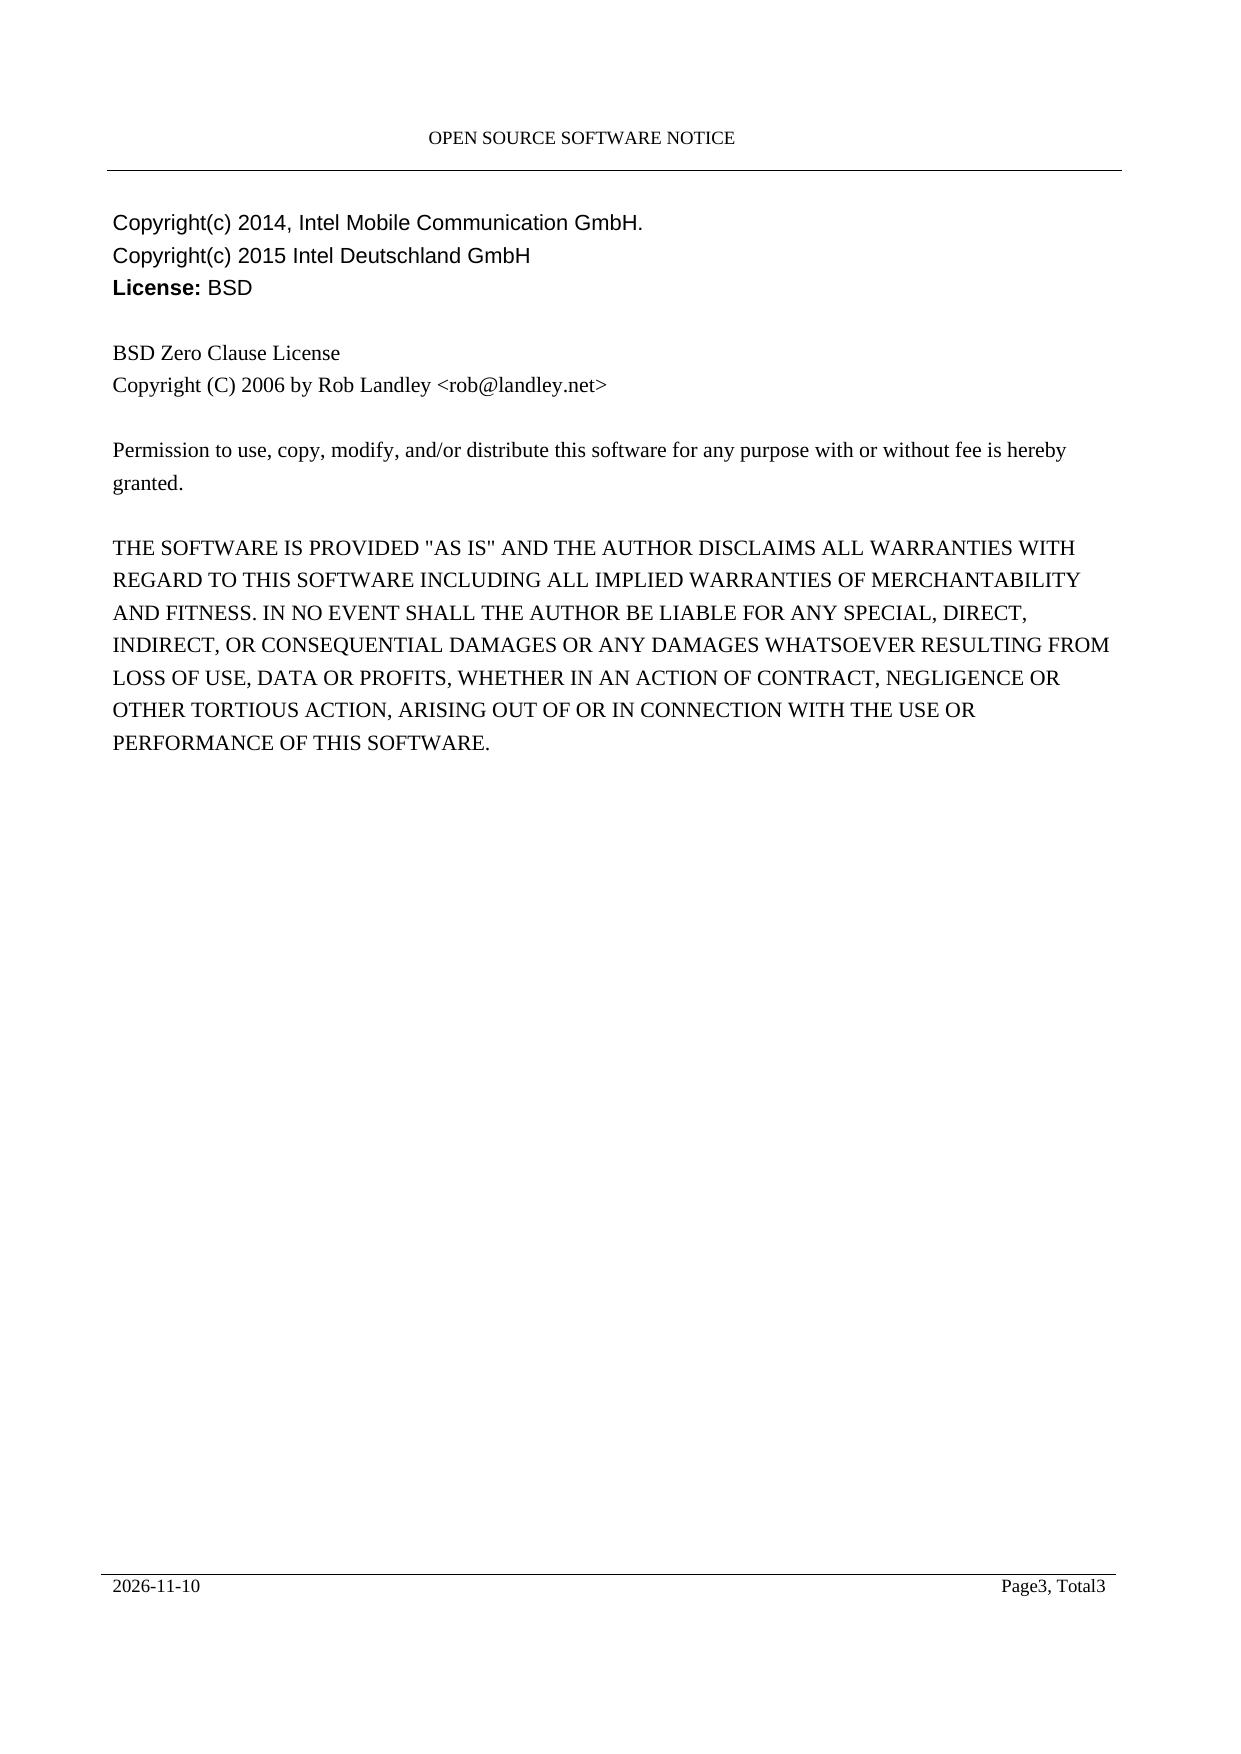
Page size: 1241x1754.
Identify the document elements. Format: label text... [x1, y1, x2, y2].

text Copyright(c) 2015 Intel Deutschland GmbH [112, 239, 1128, 271]
text License: BSD BSD Zero Clause License Copyright (C) 2006 by Rob Landley <rob@landley.net> Permission to use, copy, modify, and/or distribute this software for any purpose with or without fee is hereby granted. THE SOFTWARE IS PROVIDED "AS IS" AND THE AUTHOR DISCLAIMS ALL WARRANTIES WITH REGARD TO THIS SOFTWARE INCLUDING ALL IMPLIED WARRANTIES OF MERCHANTABILITY AND FITNESS. IN NO EVENT SHALL THE AUTHOR BE LIABLE FOR ANY SPECIAL, DIRECT, INDIRECT, OR CONSEQUENTIAL DAMAGES OR ANY DAMAGES WHATSOEVER RESULTING FROM LOSS OF USE, DATA OR PROFITS, WHETHER IN AN ACTION OF CONTRACT, NEGLIGENCE OR OTHER TORTIOUS ACTION, ARISING OUT OF OR IN CONNECTION WITH THE USE OR PERFORMANCE OF THIS SOFTWARE. [112, 271, 1128, 791]
text Copyright(c) 2014, Intel Mobile Communication GmbH. [112, 206, 1128, 239]
